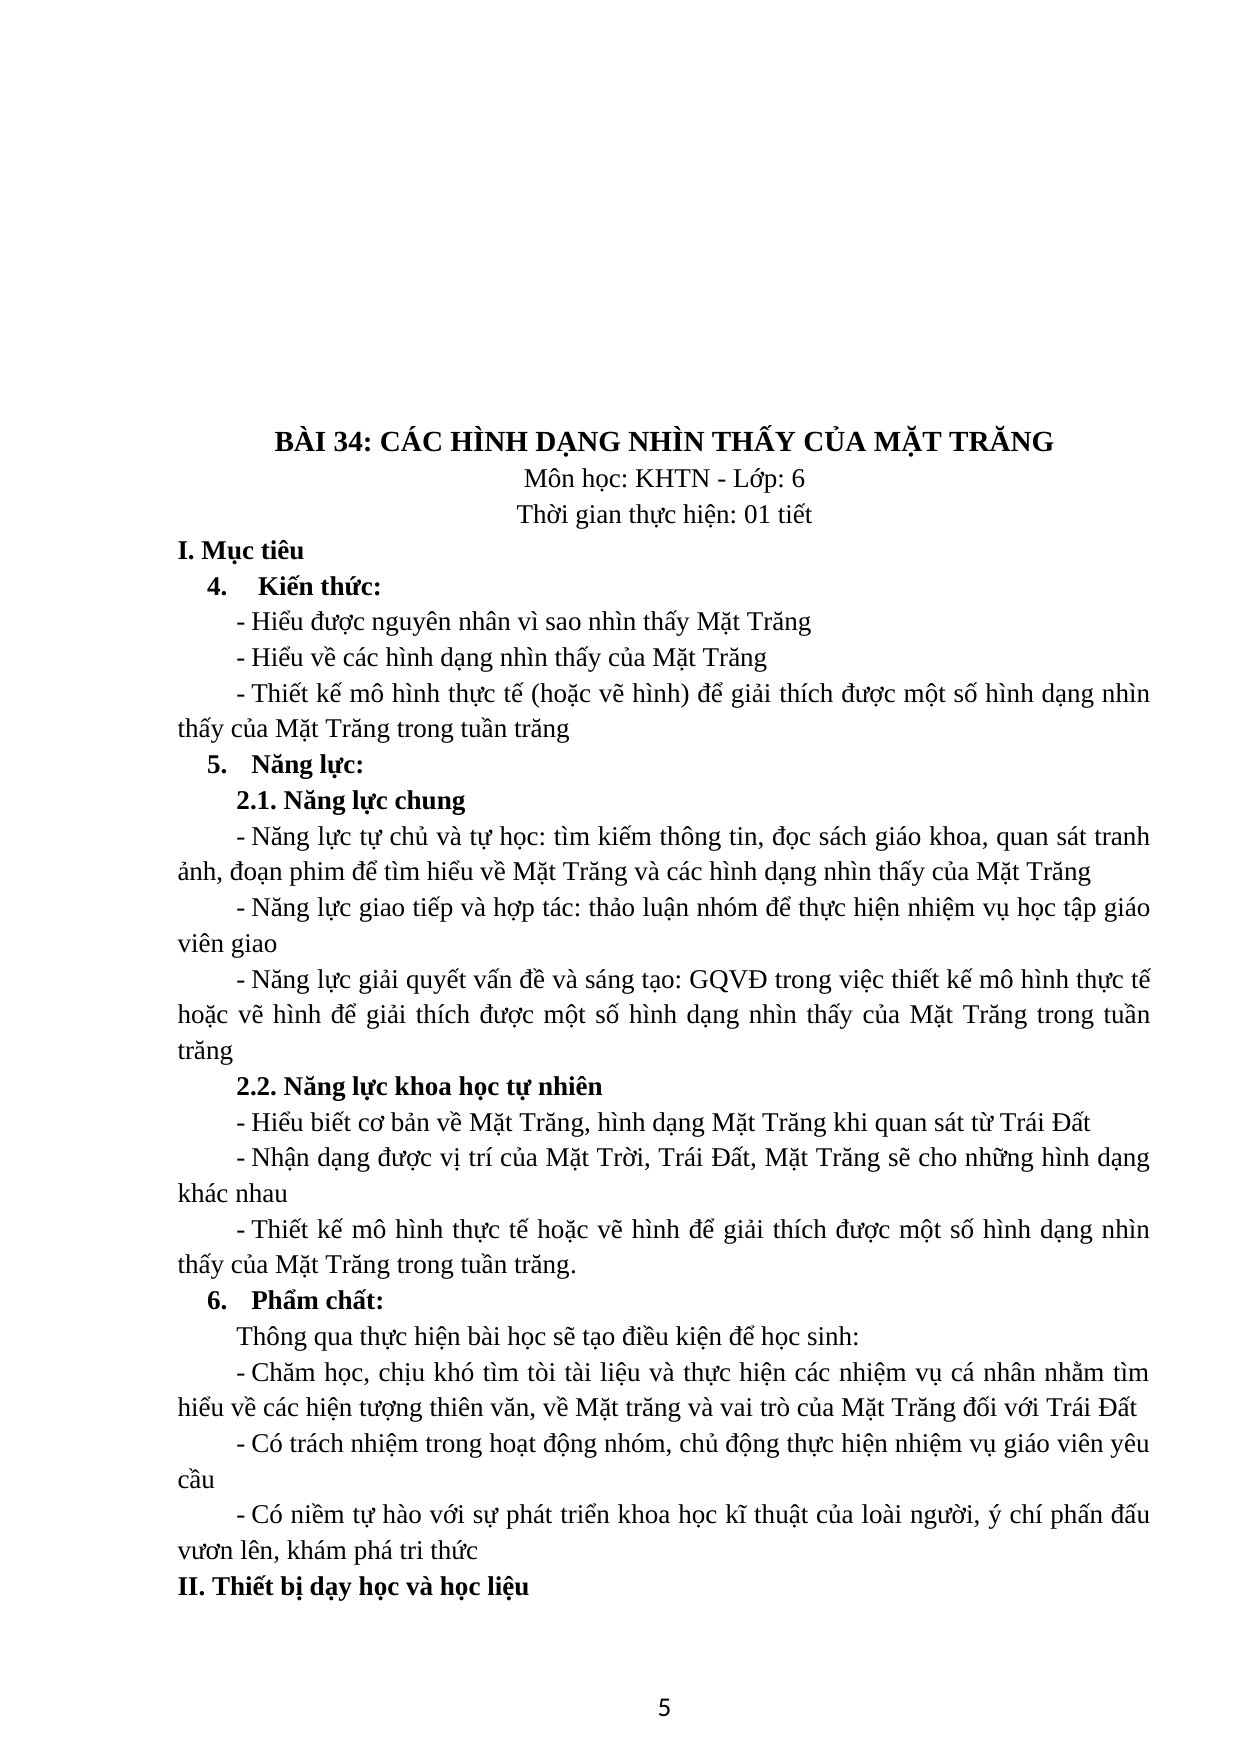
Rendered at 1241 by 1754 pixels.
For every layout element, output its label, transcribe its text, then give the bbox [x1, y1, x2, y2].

list Thiết kế mô hình thực tế (hoặc vẽ hình) để giải thích được một số hình dạng nhìn thấy của Mặt Trăng trong tuần trăng [177, 677, 1152, 744]
text Thời gian thực hiện: 01 tiết [177, 498, 1152, 529]
list Thông qua thực hiện bài học sẽ tạo điều kiện để học sinh: [177, 1320, 1152, 1351]
text I. Mục tiêu [177, 534, 1152, 565]
list Hiểu về các hình dạng nhìn thấy của Mặt Trăng [177, 641, 1152, 672]
list Hiểu được nguyên nhân vì sao nhìn thấy Mặt Trăng [177, 605, 1152, 637]
list Nhận dạng được vị trí của Mặt Trời, Trái Đất, Mặt Trăng sẽ cho những hình dạng khác nhau [177, 1141, 1152, 1208]
list Năng lực: [177, 748, 1152, 779]
list Có trách nhiệm trong hoạt động nhóm, chủ động thực hiện nhiệm vụ giáo viên yêu cầu [177, 1427, 1152, 1494]
list Hiểu biết cơ bản về Mặt Trăng, hình dạng Mặt Trăng khi quan sát từ Trái Đất [177, 1106, 1152, 1137]
list Có niềm tự hào với sự phát triển khoa học kĩ thuật của loài người, ý chí phấn đấu vươn lên, khám phá tri thức [177, 1499, 1152, 1566]
list Năng lực giải quyết vấn đề và sáng tạo: GQVĐ trong việc thiết kế mô hình thực tế hoặc vẽ hình để giải thích được một số hình dạng nhìn thấy của Mặt Trăng trong tuần trăng [177, 963, 1152, 1065]
text 2.2. Năng lực khoa học tự nhiên [177, 1070, 1152, 1101]
text II. Thiết bị dạy học và học liệu [177, 1570, 1152, 1601]
list Thiết kế mô hình thực tế hoặc vẽ hình để giải thích được một số hình dạng nhìn thấy của Mặt Trăng trong tuần trăng. [177, 1213, 1152, 1280]
text BÀI 34: CÁC HÌNH DẠNG NHÌN THẤY CỦA MẶT TRĂNG [177, 424, 1152, 457]
list Kiến thức: [177, 570, 1152, 601]
list Năng lực giao tiếp và hợp tác: thảo luận nhóm để thực hiện nhiệm vụ học tập giáo viên giao [177, 891, 1152, 958]
list Chăm học, chịu khó tìm tòi tài liệu và thực hiện các nhiệm vụ cá nhân nhằm tìm hiểu về các hiện tượng thiên văn, về Mặt trăng và vai trò của Mặt Trăng đối với Trái Đất [177, 1356, 1152, 1423]
list Năng lực tự chủ và tự học: tìm kiếm thông tin, đọc sách giáo khoa, quan sát tranh ảnh, đoạn phim để tìm hiểu về Mặt Trăng và các hình dạng nhìn thấy của Mặt Trăng [177, 820, 1152, 887]
text 2.1. Năng lực chung [177, 784, 1152, 815]
list Phẩm chất: [177, 1284, 1152, 1315]
text Môn học: KHTN - Lớp: 6 [177, 462, 1152, 494]
